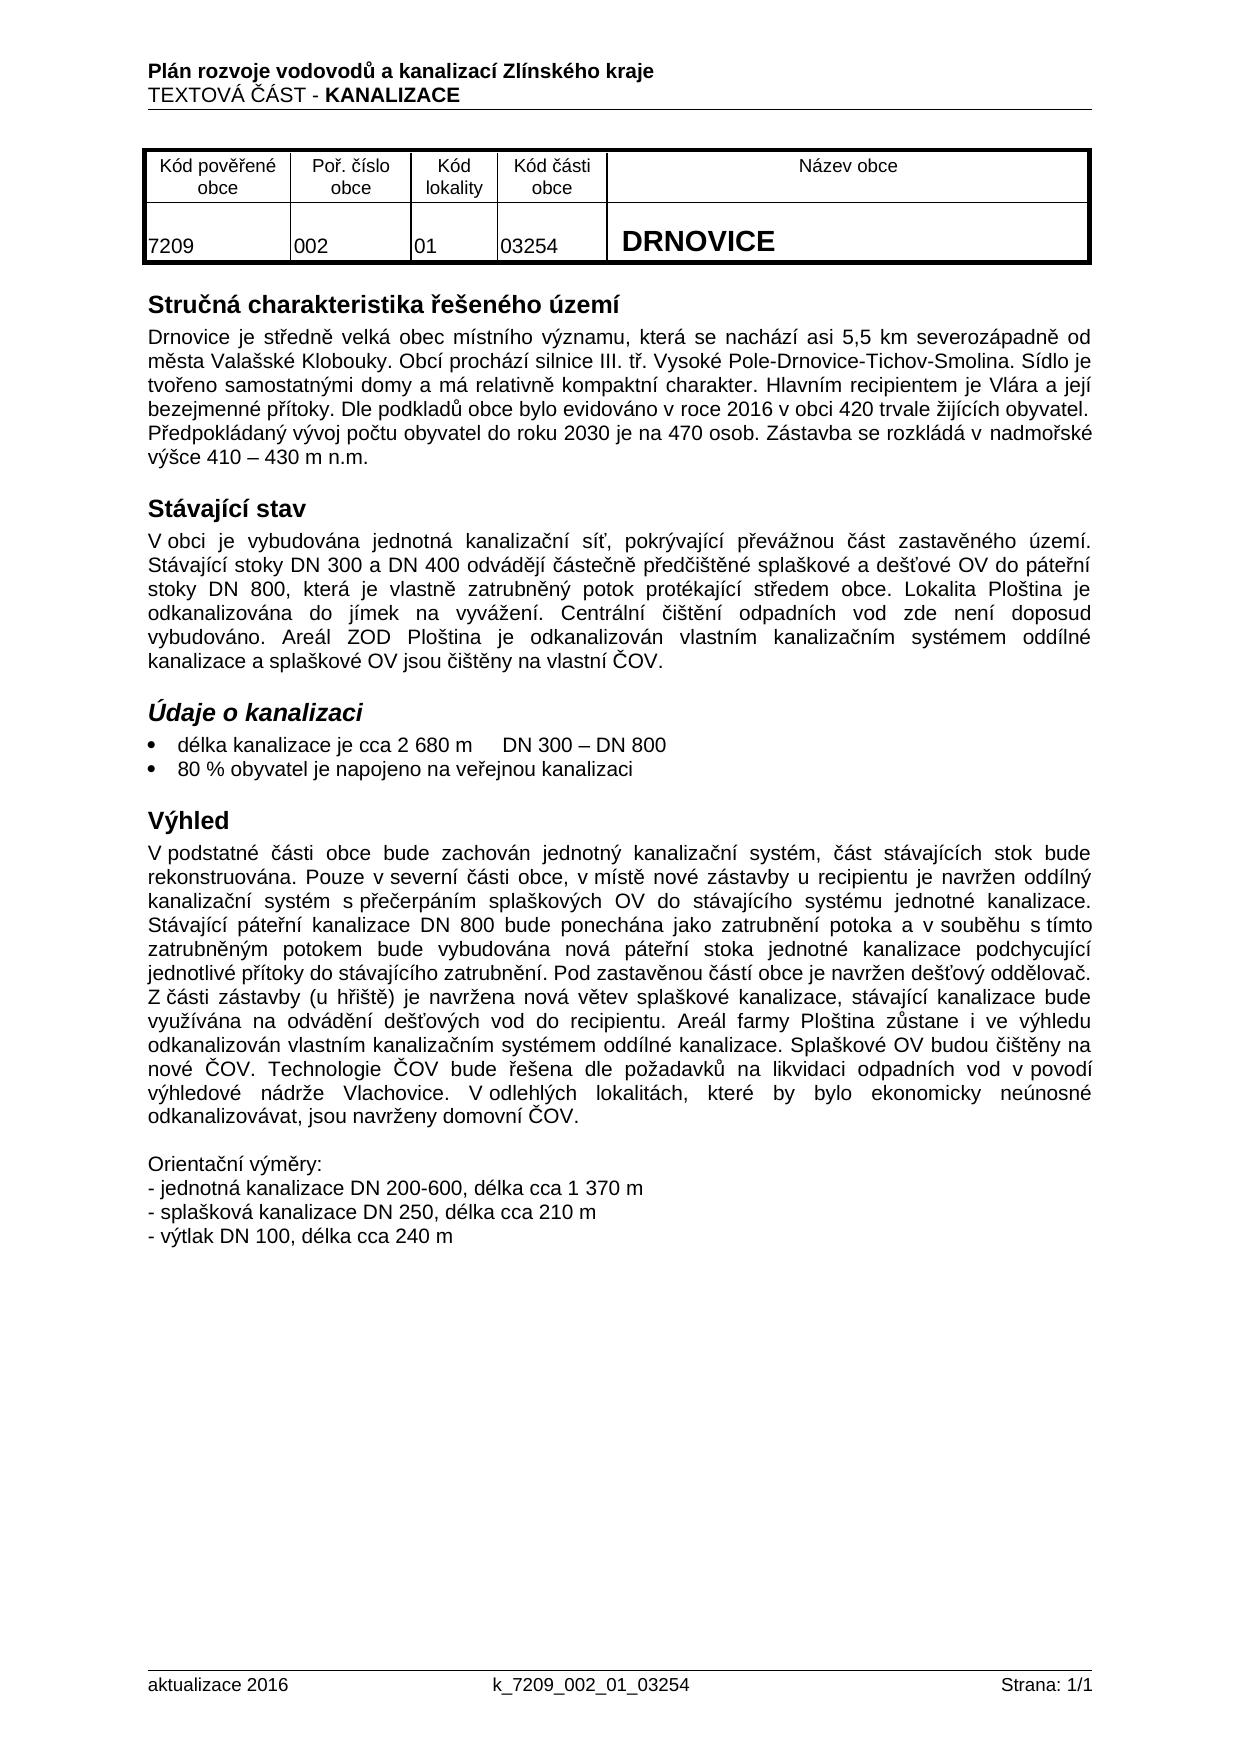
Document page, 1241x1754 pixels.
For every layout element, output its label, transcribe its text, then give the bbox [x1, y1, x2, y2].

table_cell 002 [291, 203, 410, 260]
subtitle Stručná charakteristika řešeného území [148, 290, 1092, 319]
text Orientační výměry: [148, 1152, 1092, 1176]
text Drnovice je středně velká obec místního významu, která se nachází asi 5,5 km severozápadně od města Valašské Klobouky. Obcí prochází silnice III. tř. Vysoké Pole-Drnovice-Tichov-Smolina. Sídlo je tvořeno samostatnými domy a má relativně kompaktní charakter. Hlavním recipientem je Vlára a její bezejmenné přítoky. Dle podkladů obce bylo evidováno v roce 2016 v obci 420 trvale žijících obyvatel. [148, 325, 1092, 421]
table_header Kód části obce [498, 152, 607, 201]
table_cell 01 [412, 203, 497, 260]
text V podstatné části obce bude zachován jednotný kanalizační systém, část stávajících stok bude rekonstruována. Pouze v severní části obce, v místě nové zástavby u recipientu je navržen oddílný kanalizační systém s přečerpáním splaškových OV do stávajícího systému jednotné kanalizace. Stávající páteřní kanalizace DN 800 bude ponechána jako zatrubnění potoka a v souběhu s tímto zatrubněným potokem bude vybudována nová páteřní stoka jednotné kanalizace podchycující jednotlivé přítoky do stávajícího zatrubnění. Pod zastavěnou částí obce je navržen dešťový oddělovač. Z části zástavby (u hřiště) je navržena nová větev splaškové kanalizace, stávající kanalizace bude využívána na odvádění dešťových vod do recipientu. Areál farmy Ploština zůstane i ve výhledu odkanalizován vlastním kanalizačním systémem oddílné kanalizace. Splaškové OV budou čištěny na nové ČOV. Technologie ČOV bude řešena dle požadavků na likvidaci odpadních vod v povodí výhledové nádrže Vlachovice. V odlehlých lokalitách, které by bylo ekonomicky neúnosné odkanalizovávat, jsou navrženy domovní ČOV. [148, 841, 1092, 1128]
subtitle Stávající stav [148, 494, 1092, 523]
text Předpokládaný vývoj počtu obyvatel do roku 2030 je na 470 osob. Zástavba se rozkládá v nadmořské výšce 410 – 430 m n.m. [148, 421, 1092, 469]
table_header Název obce [608, 152, 1087, 201]
table_header Kód lokality [412, 152, 497, 201]
table_header Poř. číslo obce [291, 152, 411, 201]
table_cell DRNOVICE [608, 203, 1087, 260]
table_cell 7209 [147, 203, 290, 260]
text 80 % obyvatel je napojeno na veřejnou kanalizaci [148, 757, 1092, 781]
subtitle Výhled [148, 806, 1092, 834]
table_cell 03254 [498, 203, 606, 260]
subtitle Údaje o kanalizaci [148, 698, 1092, 726]
text - jednotná kanalizace DN 200-600, délka cca 1 370 m [148, 1176, 1092, 1200]
text - výtlak DN 100, délka cca 240 m [148, 1224, 1092, 1248]
text délka kanalizace je cca 2 680 m DN 300 – DN 800 [148, 733, 1092, 757]
table_header Kód pověřené obce [147, 152, 290, 201]
text V obci je vybudována jednotná kanalizační síť, pokrývající převážnou část zastavěného území. Stávající stoky DN 300 a DN 400 odvádějí částečně předčištěné splaškové a dešťové OV do páteřní stoky DN 800, která je vlastně zatrubněný potok protékající středem obce. Lokalita Ploština je odkanalizována do jímek na vyvážení. Centrální čištění odpadních vod zde není doposud vybudováno. Areál ZOD Ploština je odkanalizován vlastním kanalizačním systémem oddílné kanalizace a splaškové OV jsou čištěny na vlastní ČOV. [148, 529, 1092, 673]
text - splašková kanalizace DN 250, délka cca 210 m [148, 1200, 1092, 1224]
